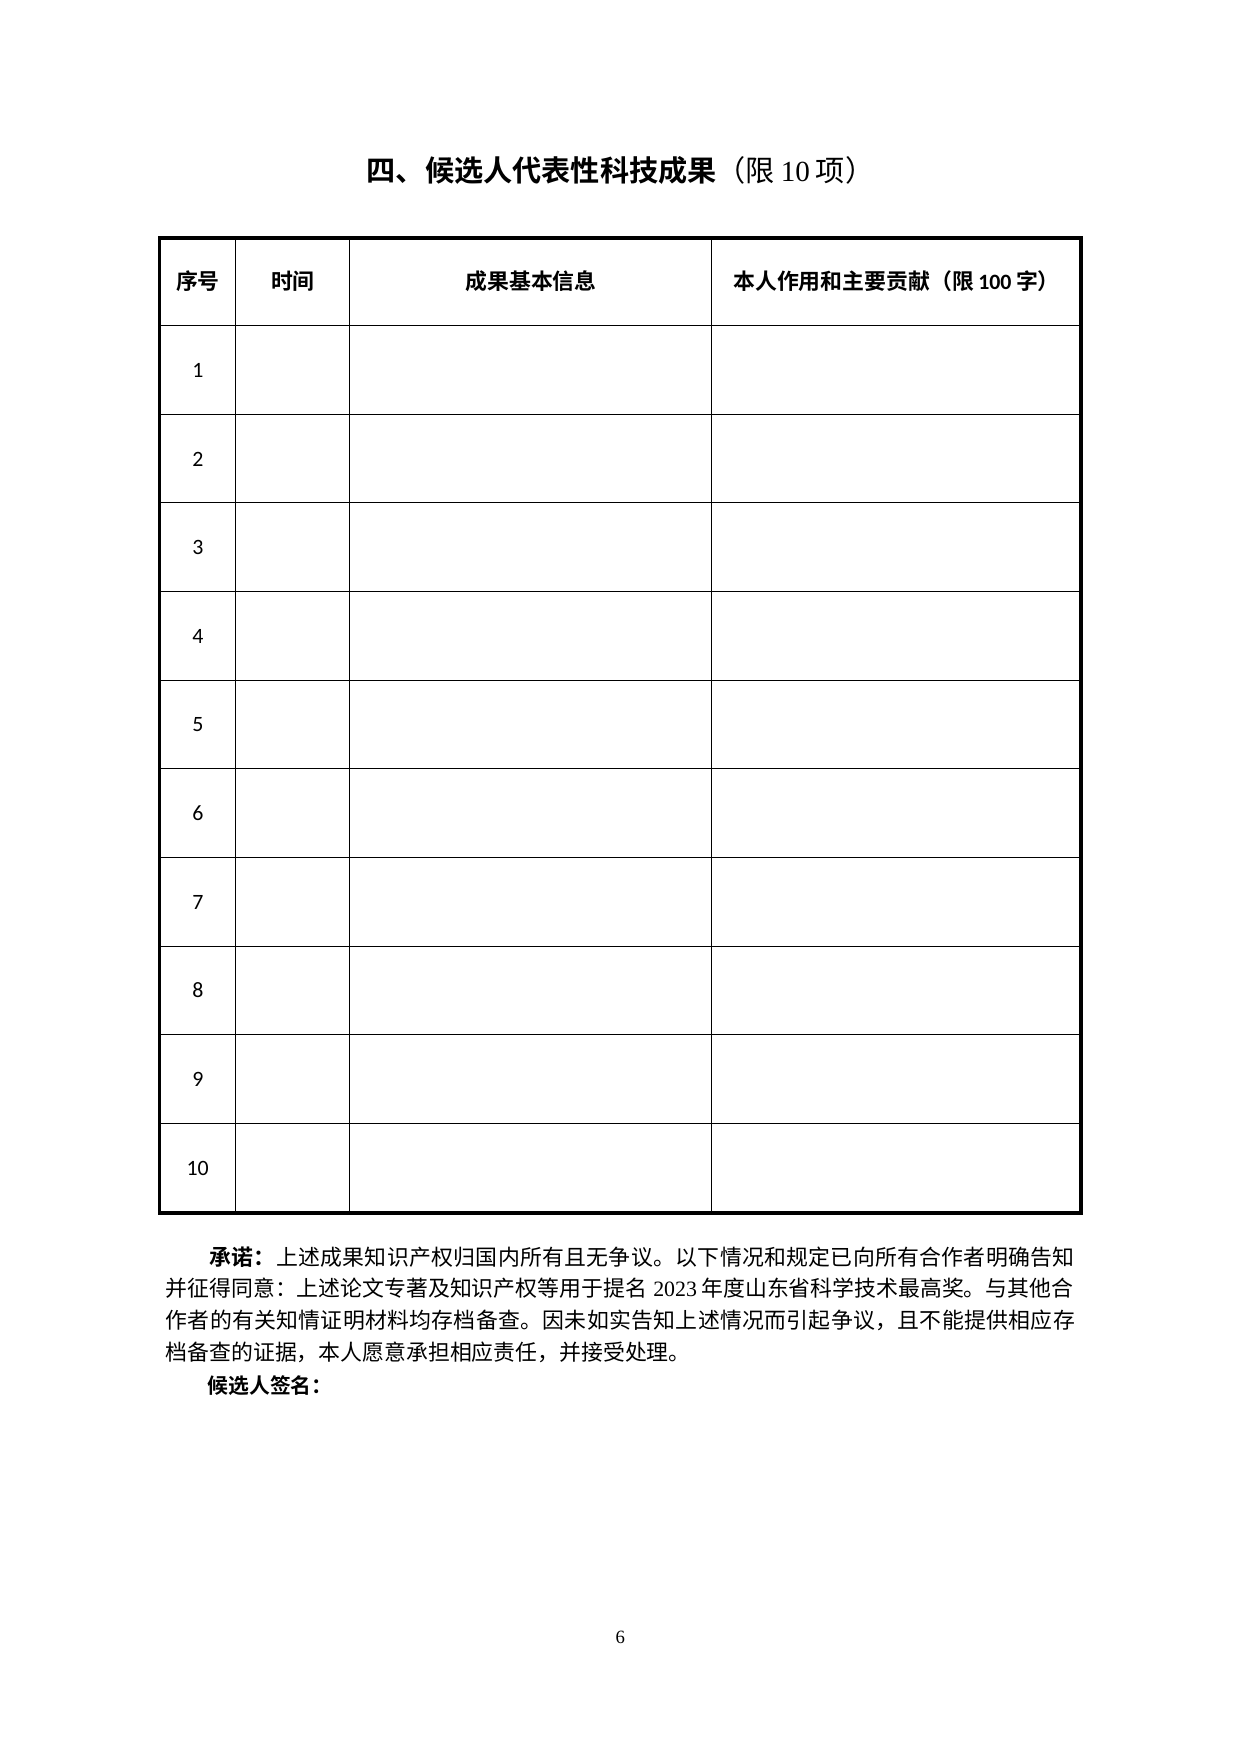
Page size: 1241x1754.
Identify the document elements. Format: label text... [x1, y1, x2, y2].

table_cell [712, 326, 1079, 414]
table_cell [350, 681, 711, 768]
table_cell [350, 1124, 711, 1211]
text 四、候选人代表性科技成果（限10项） [165, 148, 1075, 190]
table_cell [712, 1124, 1079, 1211]
table_cell [236, 415, 349, 502]
table_cell 4 [161, 592, 235, 679]
table_cell [712, 769, 1079, 857]
table_header 时间 [236, 240, 349, 325]
table_cell [712, 681, 1079, 768]
table_cell [236, 1035, 349, 1123]
table_header 本人作用和主要贡献（限100字） [712, 240, 1079, 325]
table_cell [236, 326, 349, 414]
table_cell [712, 858, 1079, 946]
text 候选人签名： [165, 1366, 1075, 1400]
table_cell 9 [161, 1035, 235, 1123]
table_cell 10 [161, 1124, 235, 1211]
table_cell 7 [161, 858, 235, 946]
table_cell [712, 947, 1079, 1034]
table_cell [350, 326, 711, 414]
table_cell [350, 503, 711, 591]
table_header 序号 [161, 240, 235, 325]
table_cell 3 [161, 503, 235, 591]
table_cell [350, 415, 711, 502]
table_cell [350, 1035, 711, 1123]
table_cell 1 [161, 326, 235, 414]
table_cell [350, 769, 711, 857]
table_cell [712, 503, 1079, 591]
table_cell [712, 592, 1079, 679]
table_cell [350, 592, 711, 679]
table_header 成果基本信息 [350, 240, 711, 325]
text 承诺：上述成果知识产权归国内所有且无争议。以下情况和规定已向所有合作者明确告知并征得同意：上述论文专著及知识产权等用于提名2023年度山东省科学技术最高奖。与其他合作者的有关知情证明材料均存档备查。因未如实告知上述情况而引起争议，且不能提供相应存档备查的证据，本人愿意承担相应责任，并接受处理。 [165, 1240, 1075, 1366]
table_cell [712, 415, 1079, 502]
table_cell [236, 503, 349, 591]
table_cell [236, 1124, 349, 1211]
table_cell [236, 592, 349, 679]
table_cell [236, 858, 349, 946]
table_cell 8 [161, 947, 235, 1034]
table_cell [236, 769, 349, 857]
table_cell 6 [161, 769, 235, 857]
table_cell [236, 681, 349, 768]
table_cell 2 [161, 415, 235, 502]
table_cell [236, 947, 349, 1034]
table_cell [712, 1035, 1079, 1123]
table_cell [350, 947, 711, 1034]
table_cell 5 [161, 681, 235, 768]
table_cell [350, 858, 711, 946]
